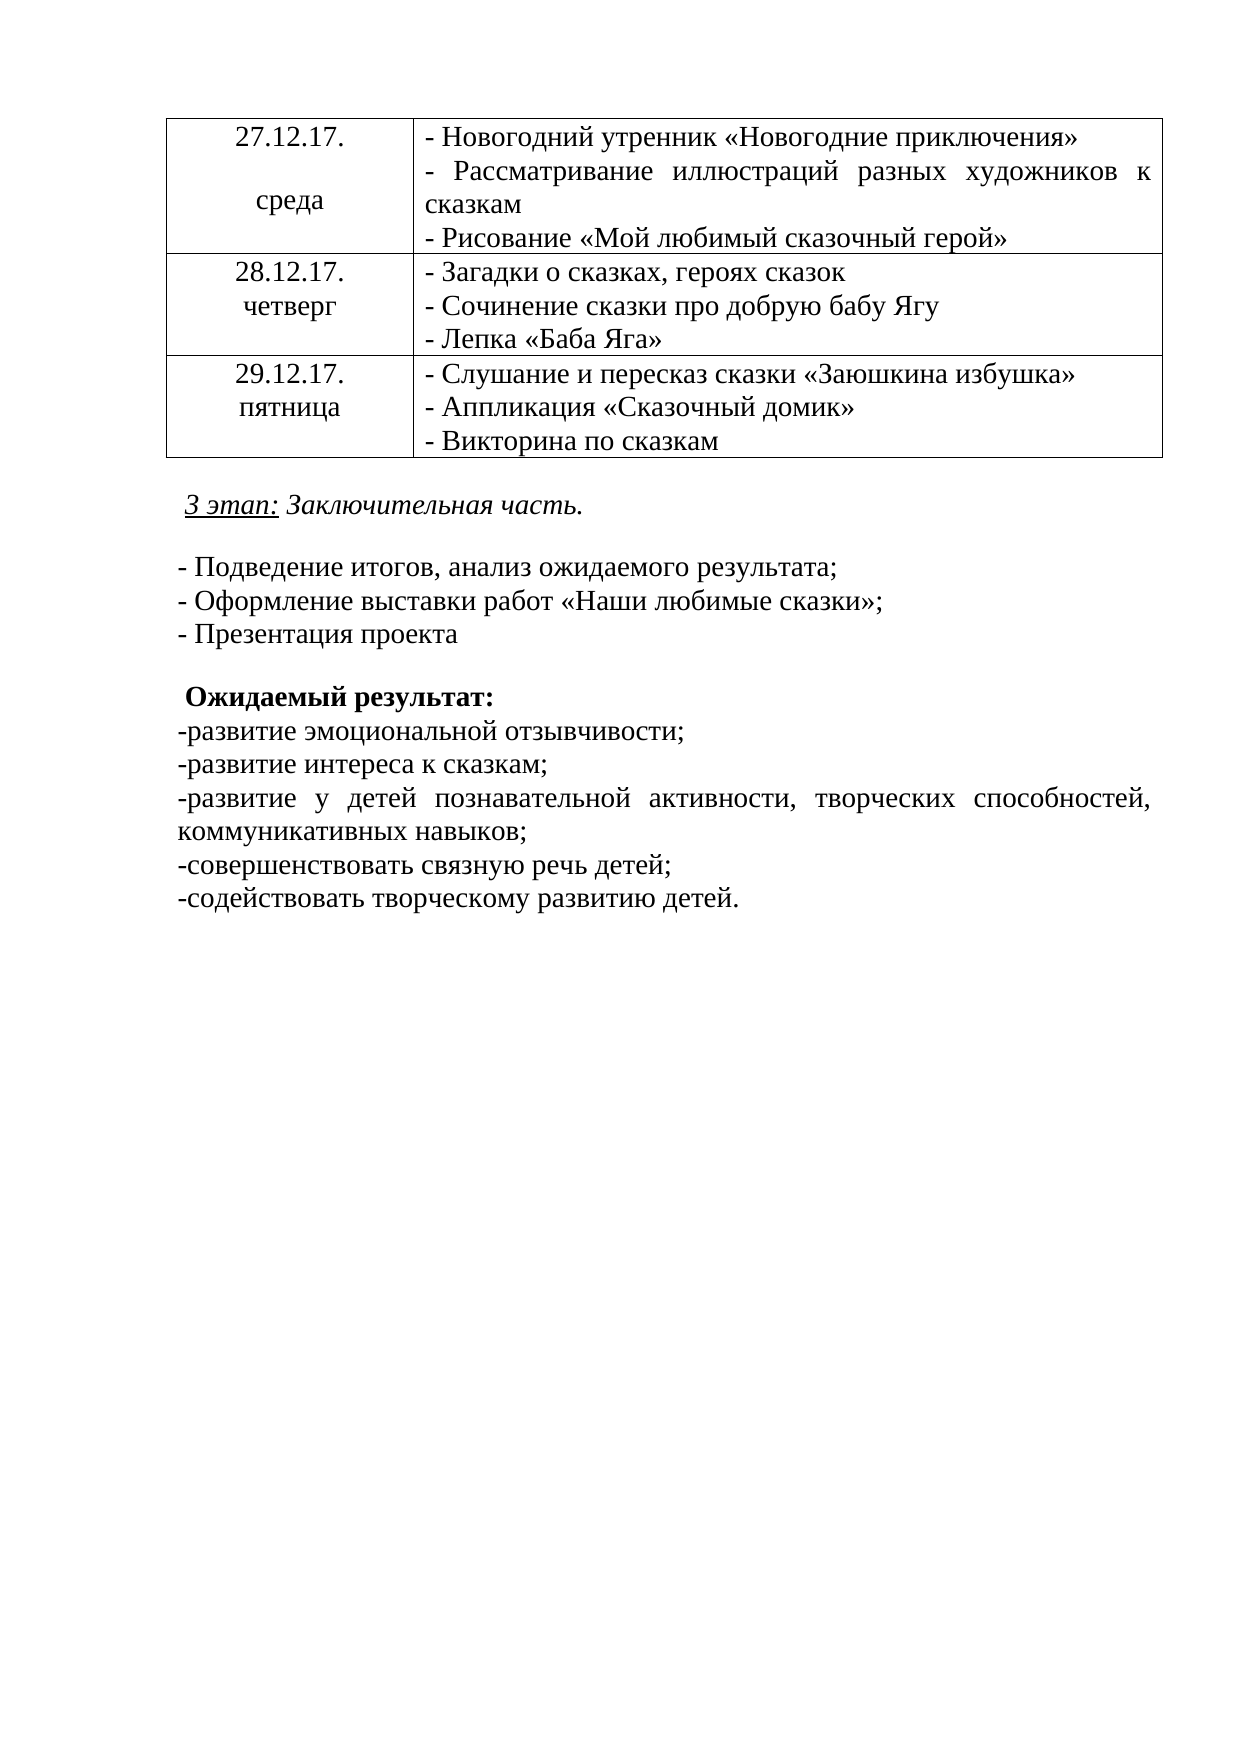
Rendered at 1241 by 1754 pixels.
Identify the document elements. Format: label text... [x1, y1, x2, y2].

table_cell - Слушание и пересказ сказки «Заюшкина избушка» - Аппликация «Сказочный домик» - Викторина по сказкам [414, 356, 1162, 457]
text - Оформление выставки работ «Наши любимые сказки»; [177, 583, 1152, 617]
text -развитие интереса к сказкам; [177, 746, 1152, 780]
text Ожидаемый результат: [177, 679, 1152, 713]
text -развитие у детей познавательной активности, творческих способностей, коммуникативных навыков; [177, 780, 1152, 847]
table_cell - Загадки о сказках, героях сказок - Сочинение сказки про добрую бабу Ягу - Лепка «Баба Яга» [414, 254, 1162, 355]
text -развитие эмоциональной отзывчивости; [177, 713, 1152, 746]
table_cell 27.12.17. среда [167, 119, 413, 253]
text -совершенствовать связную речь детей; [177, 847, 1152, 881]
text -содействовать творческому развитию детей. [177, 881, 1152, 914]
table_cell - Новогодний утренник «Новогодние приключения» - Рассматривание иллюстраций разных художников к сказкам - Рисование «Мой любимый сказочный герой» [414, 119, 1162, 253]
table_cell 29.12.17. пятница [167, 356, 413, 457]
text 3 этап: Заключительная часть. [177, 487, 1152, 520]
table_cell 28.12.17. четверг [167, 254, 413, 355]
text - Подведение итогов, анализ ожидаемого результата; [177, 549, 1152, 583]
text - Презентация проекта [177, 617, 1152, 650]
